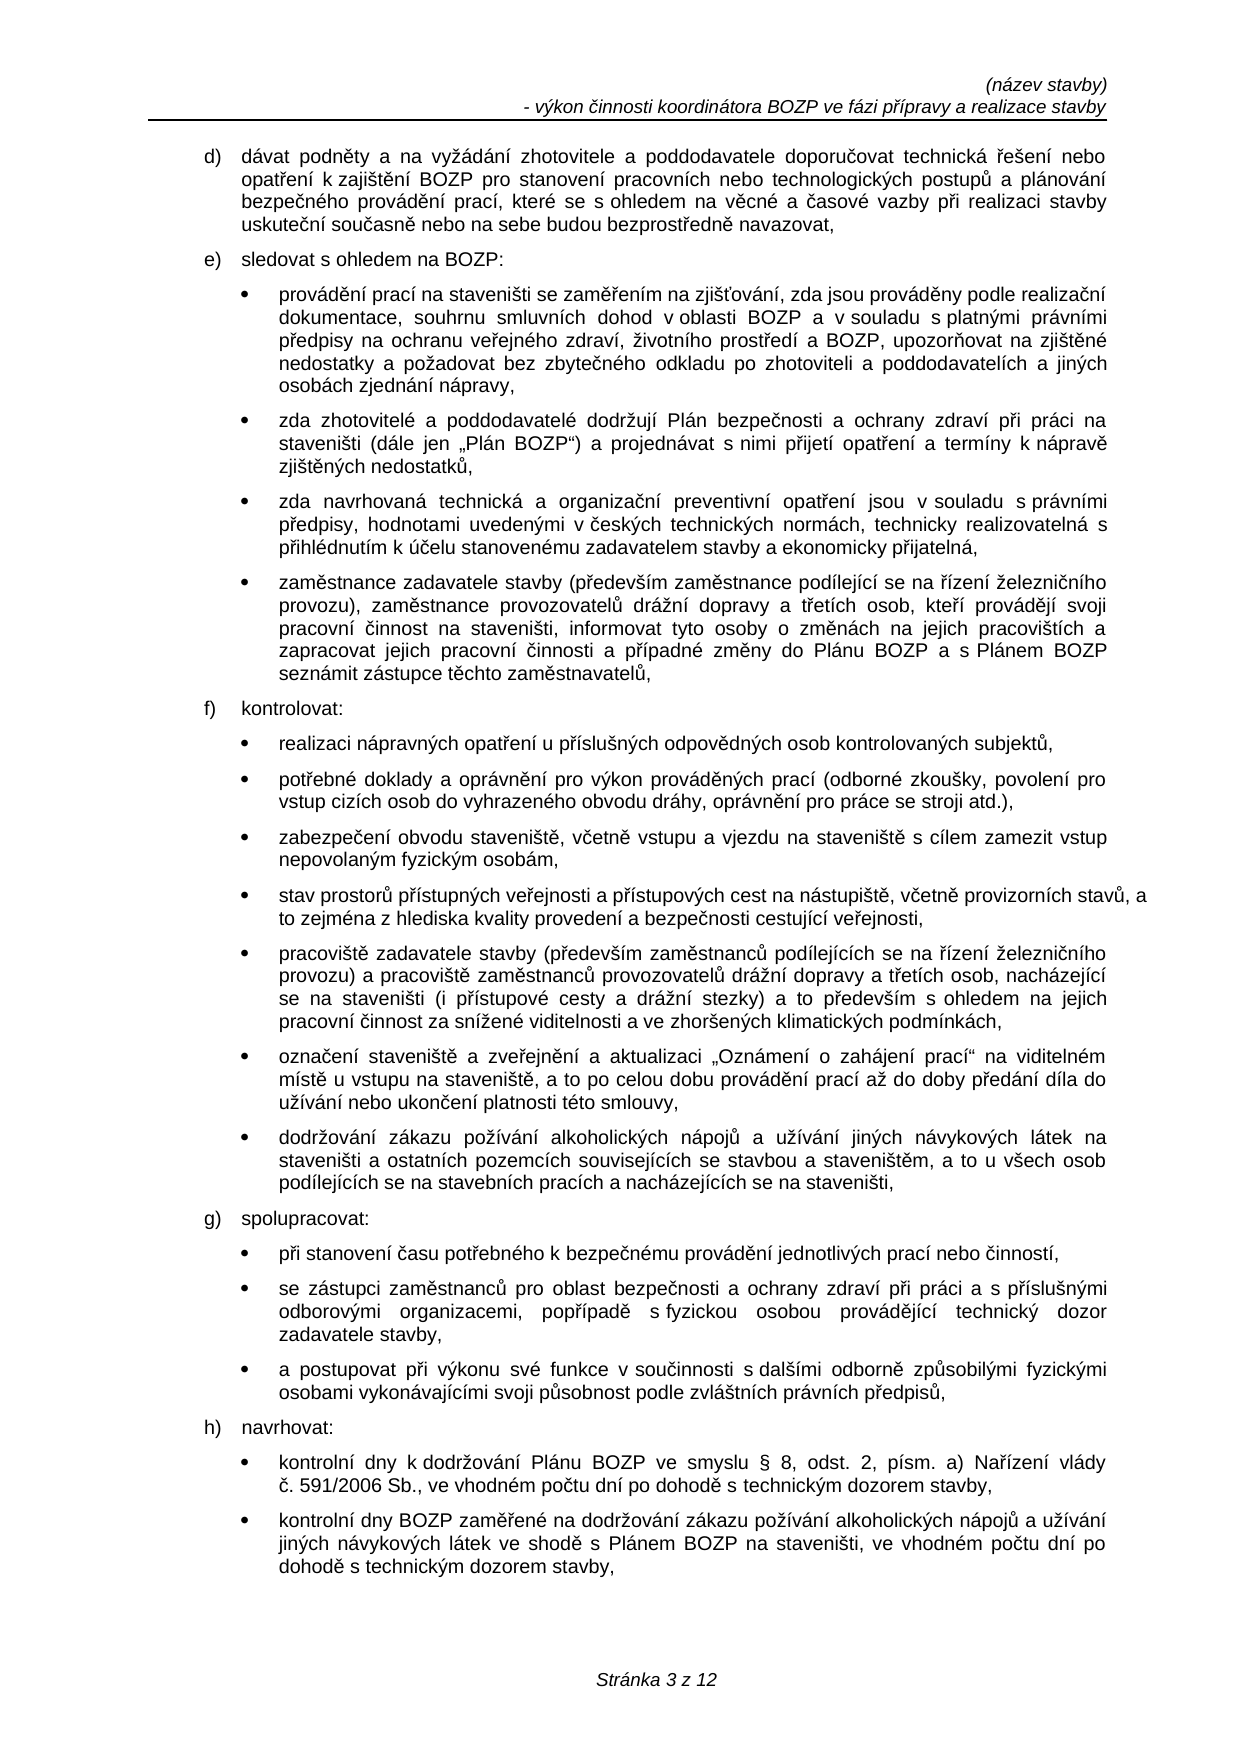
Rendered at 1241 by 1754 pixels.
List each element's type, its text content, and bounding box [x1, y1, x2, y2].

list pracoviště zadavatele stavby (především zaměstnanců podílejících se na řízení železničního provozu) a pracoviště zaměstnanců provozovatelů drážní dopravy a třetích osob, nacházející se na staveništi (i přístupové cesty a drážní stezky) a to především s ohledem na jejich pracovní činnost za snížené viditelnosti a ve zhoršených klimatických podmínkách, [241, 942, 1107, 1032]
list dodržování zákazu požívání alkoholických nápojů a užívání jiných návykových látek na staveništi a ostatních pozemcích souvisejících se stavbou a staveništěm, a to u všech osob podílejících se na stavebních pracích a nacházejících se na staveništi, [241, 1126, 1107, 1194]
list při stanovení času potřebného k bezpečnému provádění jednotlivých prací nebo činností, [241, 1242, 1107, 1264]
list kontrolní dny BOZP zaměřené na dodržování zákazu požívání alkoholických nápojů a užívání jiných návykových látek ve shodě s Plánem BOZP na staveništi, ve vhodném počtu dní po dohodě s technickým dozorem stavby, [241, 1509, 1107, 1577]
list realizaci nápravných opatření u příslušných odpovědných osob kontrolovaných subjektů, [241, 732, 1107, 755]
list dávat podněty a na vyžádání zhotovitele a poddodavatele doporučovat technická řešení nebo opatření k zajištění BOZP pro stanovení pracovních nebo technologických postupů a plánování bezpečného provádění prací, které se s ohledem na věcné a časové vazby při realizaci stavby uskuteční současně nebo na sebe budou bezprostředně navazovat, [204, 145, 1107, 236]
list a postupovat při výkonu své funkce v součinnosti s dalšími odborně způsobilými fyzickými osobami vykonávajícími svoji působnost podle zvláštních právních předpisů, [241, 1358, 1107, 1403]
list potřebné doklady a oprávnění pro výkon prováděných prací (odborné zkoušky, povolení pro vstup cizích osob do vyhrazeného obvodu dráhy, oprávnění pro práce se stroji atd.), [241, 767, 1107, 813]
list navrhovat: [204, 1416, 1107, 1438]
list provádění prací na staveništi se zaměřením na zjišťování, zda jsou prováděny podle realizační dokumentace, souhrnu smluvních dohod v oblasti BOZP a v souladu s platnými právními předpisy na ochranu veřejného zdraví, životního prostředí a BOZP, upozorňovat na zjištěné nedostatky a požadovat bez zbytečného odkladu po zhotoviteli a poddodavatelích a jiných osobách zjednání nápravy, [241, 283, 1107, 397]
list zda navrhovaná technická a organizační preventivní opatření jsou v souladu s právními předpisy, hodnotami uvedenými v českých technických normách, technicky realizovatelná s přihlédnutím k účelu stanovenému zadavatelem stavby a ekonomicky přijatelná, [241, 490, 1107, 558]
list spolupracovat: [204, 1206, 1107, 1229]
list zaměstnance zadavatele stavby (především zaměstnance podílející se na řízení železničního provozu), zaměstnance provozovatelů drážní dopravy a třetích osob, kteří provádějí svoji pracovní činnost na staveništi, informovat tyto osoby o změnách na jejich pracovištích a zapracovat jejich pracovní činnosti a případné změny do Plánu BOZP a s Plánem BOZP seznámit zástupce těchto zaměstnavatelů, [241, 571, 1107, 684]
list zda zhotovitelé a poddodavatelé dodržují Plán bezpečnosti a ochrany zdraví při práci na staveništi (dále jen „Plán BOZP“) a projednávat s nimi přijetí opatření a termíny k nápravě zjištěných nedostatků, [241, 409, 1107, 478]
list kontrolovat: [204, 697, 1107, 720]
list se zástupci zaměstnanců pro oblast bezpečnosti a ochrany zdraví při práci a s příslušnými odborovými organizacemi, popřípadě s fyzickou osobou provádějící technický dozor zadavatele stavby, [241, 1277, 1107, 1345]
list stav prostorů přístupných veřejnosti a přístupových cest na nástupiště, včetně provizorních stavů, a to zejména z hlediska kvality provedení a bezpečnosti cestující veřejnosti, [241, 883, 1167, 929]
list kontrolní dny k dodržování Plánu BOZP ve smyslu § 8, odst. 2, písm. a) Nařízení vlády č. 591/2006 Sb., ve vhodném počtu dní po dohodě s technickým dozorem stavby, [241, 1451, 1107, 1496]
list sledovat s ohledem na BOZP: [204, 248, 1107, 271]
list zabezpečení obvodu staveniště, včetně vstupu a vjezdu na staveniště s cílem zamezit vstup nepovolaným fyzickým osobám, [241, 826, 1107, 871]
list označení staveniště a zveřejnění a aktualizaci „Oznámení o zahájení prací“ na viditelném místě u vstupu na staveniště, a to po celou dobu provádění prací až do doby předání díla do užívání nebo ukončení platnosti této smlouvy, [241, 1045, 1107, 1113]
